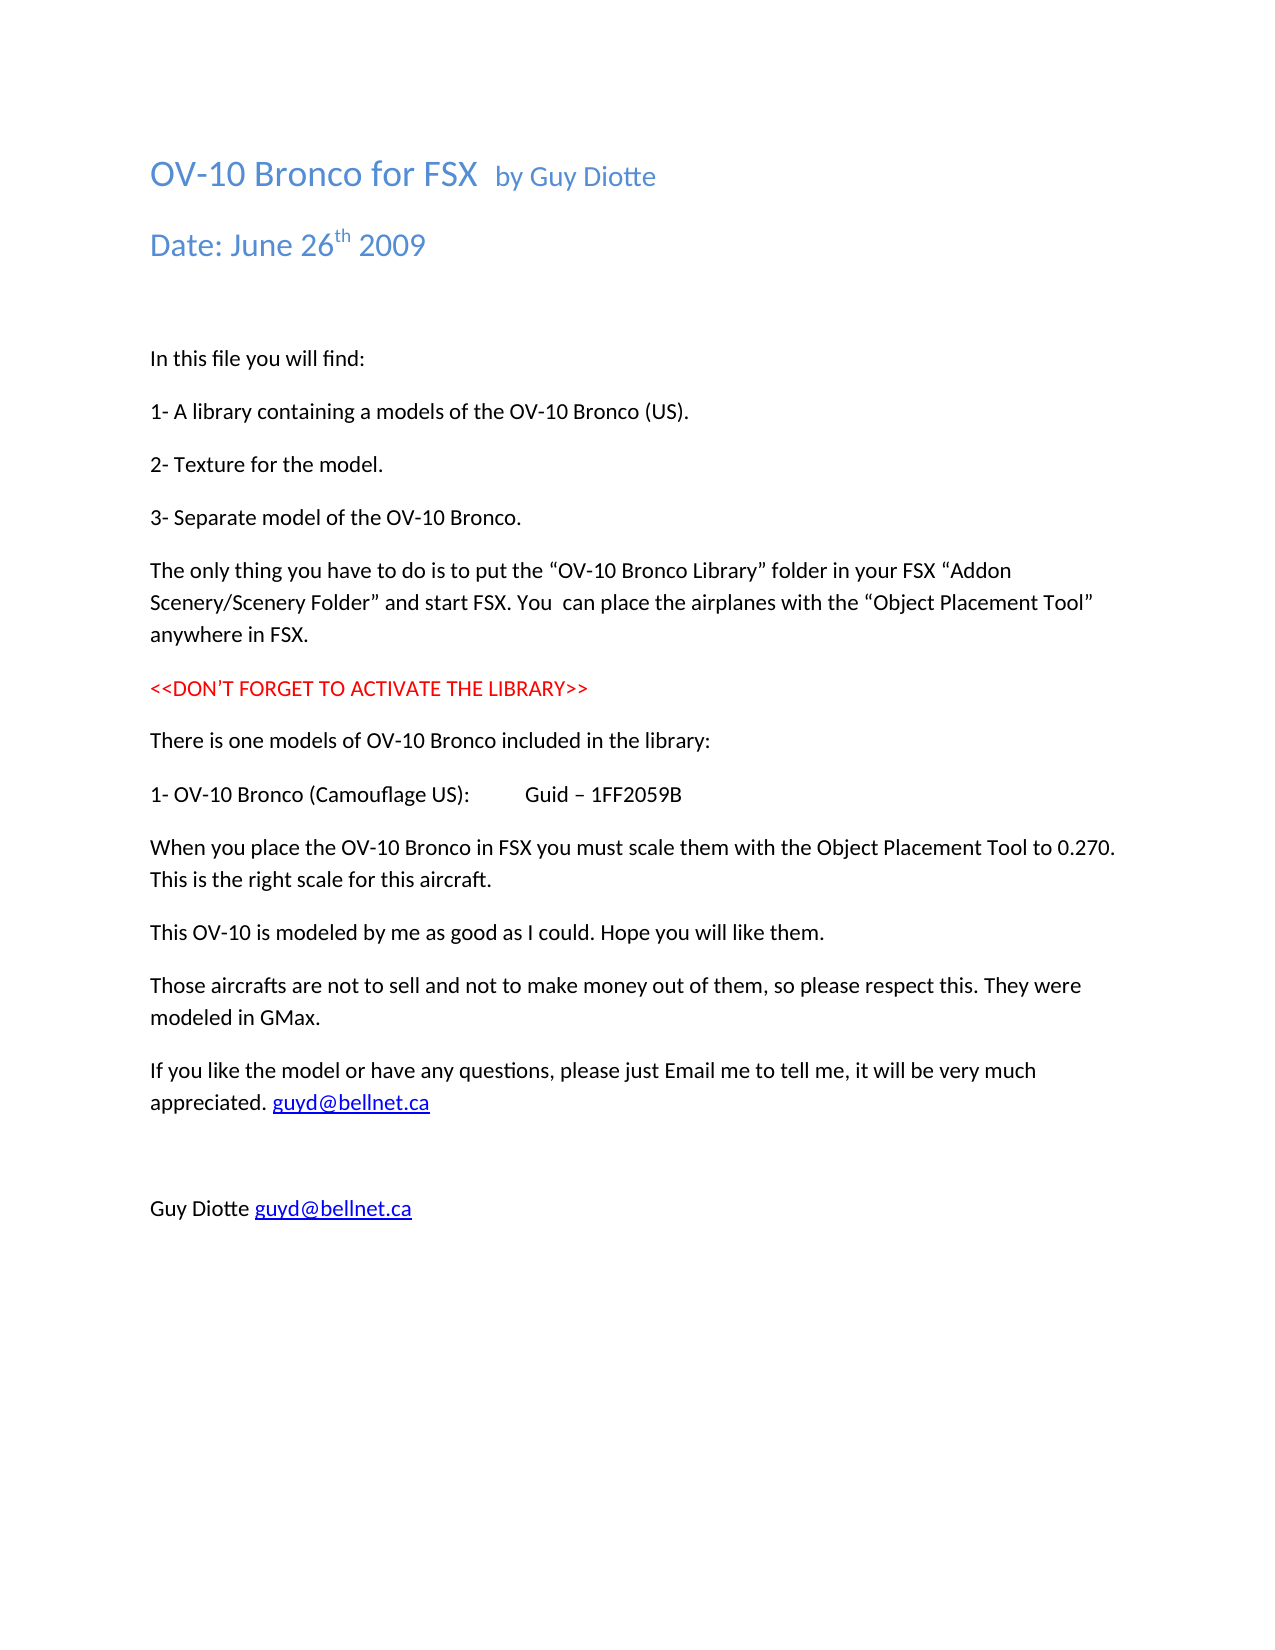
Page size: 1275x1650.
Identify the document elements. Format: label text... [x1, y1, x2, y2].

text When you place the OV-10 Bronco in FSX you must scale them with the Object Placement Tool to 0.270. This is the right scale for this aircraft. [150, 833, 1125, 893]
text <<DON’T FORGET TO ACTIVATE THE LIBRARY>> [150, 674, 1125, 702]
text The only thing you have to do is to put the “OV-10 Bronco Library” folder in your FSX “Addon Scenery/Scenery Folder” and start FSX. You can place the airplanes with the “Object Placement Tool” anywhere in FSX. [150, 556, 1125, 649]
text OV-10 Bronco for FSX by Guy Diotte [150, 150, 1125, 196]
text If you like the model or have any questions, please just Email me to tell me, it will be very much appreciated. guyd@bellnet.ca [150, 1056, 1125, 1116]
text 1- A library containing a models of the OV-10 Bronco (US). [150, 397, 1125, 425]
text 3- Separate model of the OV-10 Bronco. [150, 503, 1125, 531]
text Those aircrafts are not to sell and not to make money out of them, so please respect this. They were modeled in GMax. [150, 971, 1125, 1031]
text Guy Diotte guyd@bellnet.ca [150, 1194, 1125, 1222]
text 1- OV-10 Bronco (Camouflage US): Guid – 1FF2059B [150, 780, 1125, 808]
text In this file you will find: [150, 344, 1125, 372]
text There is one models of OV-10 Bronco included in the library: [150, 727, 1125, 755]
text 2- Texture for the model. [150, 450, 1125, 478]
text Date: June 26th 2009 [150, 223, 1125, 264]
text This OV-10 is modeled by me as good as I could. Hope you will like them. [150, 918, 1125, 946]
